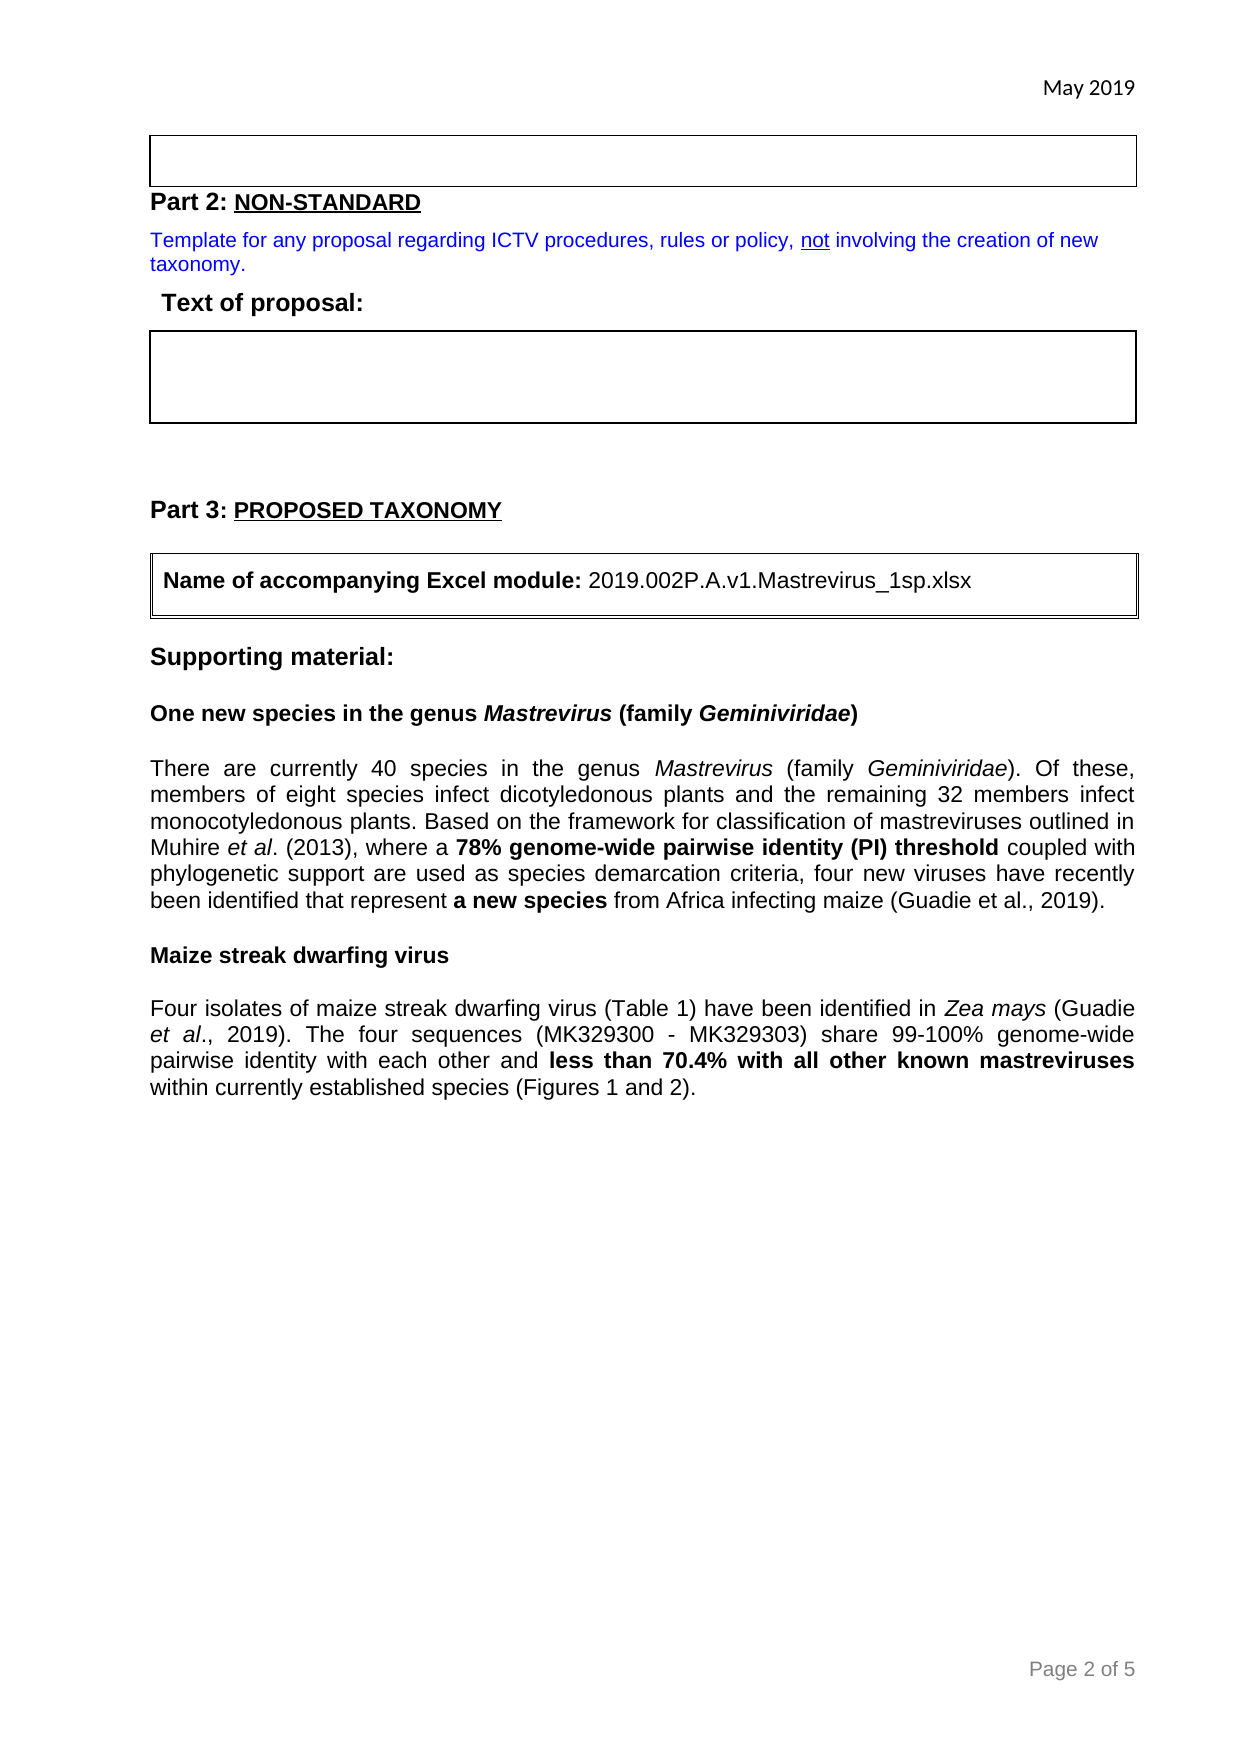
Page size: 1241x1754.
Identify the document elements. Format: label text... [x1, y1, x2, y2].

text One new species in the genus Mastrevirus (family Geminiviridae) [150, 700, 1135, 726]
text Part 2: NON-STANDARD [150, 187, 1135, 216]
table_cell [151, 136, 1136, 186]
table_header Text of proposal: [150, 276, 1136, 330]
text Part 3: PROPOSED TAXONOMY [150, 496, 1135, 524]
text There are currently 40 species in the genus Mastrevirus (family Geminiviridae). Of these, members of eight species infect dicotyledonous plants and the remaining 32 members infect monocotyledonous plants. Based on the framework for classification of mastreviruses outlined in Muhire et al. (2013), where a 78% genome-wide pairwise identity (PI) threshold coupled with phylogenetic support are used as species demarcation criteria, four new viruses have recently been identified that represent a new species from Africa infecting maize (Guadie et al., 2019). [150, 755, 1135, 913]
text Supporting material: [150, 642, 1135, 671]
text Four isolates of maize streak dwarfing virus (Table 1) have been identified in Zea mays (Guadie et al., 2019). The four sequences (MK329300 - MK329303) share 99-100% genome-wide pairwise identity with each other and less than 70.4% with all other known mastreviruses within currently established species (Figures 1 and 2). [150, 994, 1135, 1100]
text Maize streak dwarfing virus [150, 942, 1135, 968]
text Template for any proposal regarding ICTV procedures, rules or policy, not involving the creation of new taxonomy. [150, 228, 1135, 276]
table_header Name of accompanying Excel module: 2019.002P.A.v1.Mastrevirus_1sp.xlsx [153, 554, 1136, 615]
table_cell [151, 332, 1135, 422]
